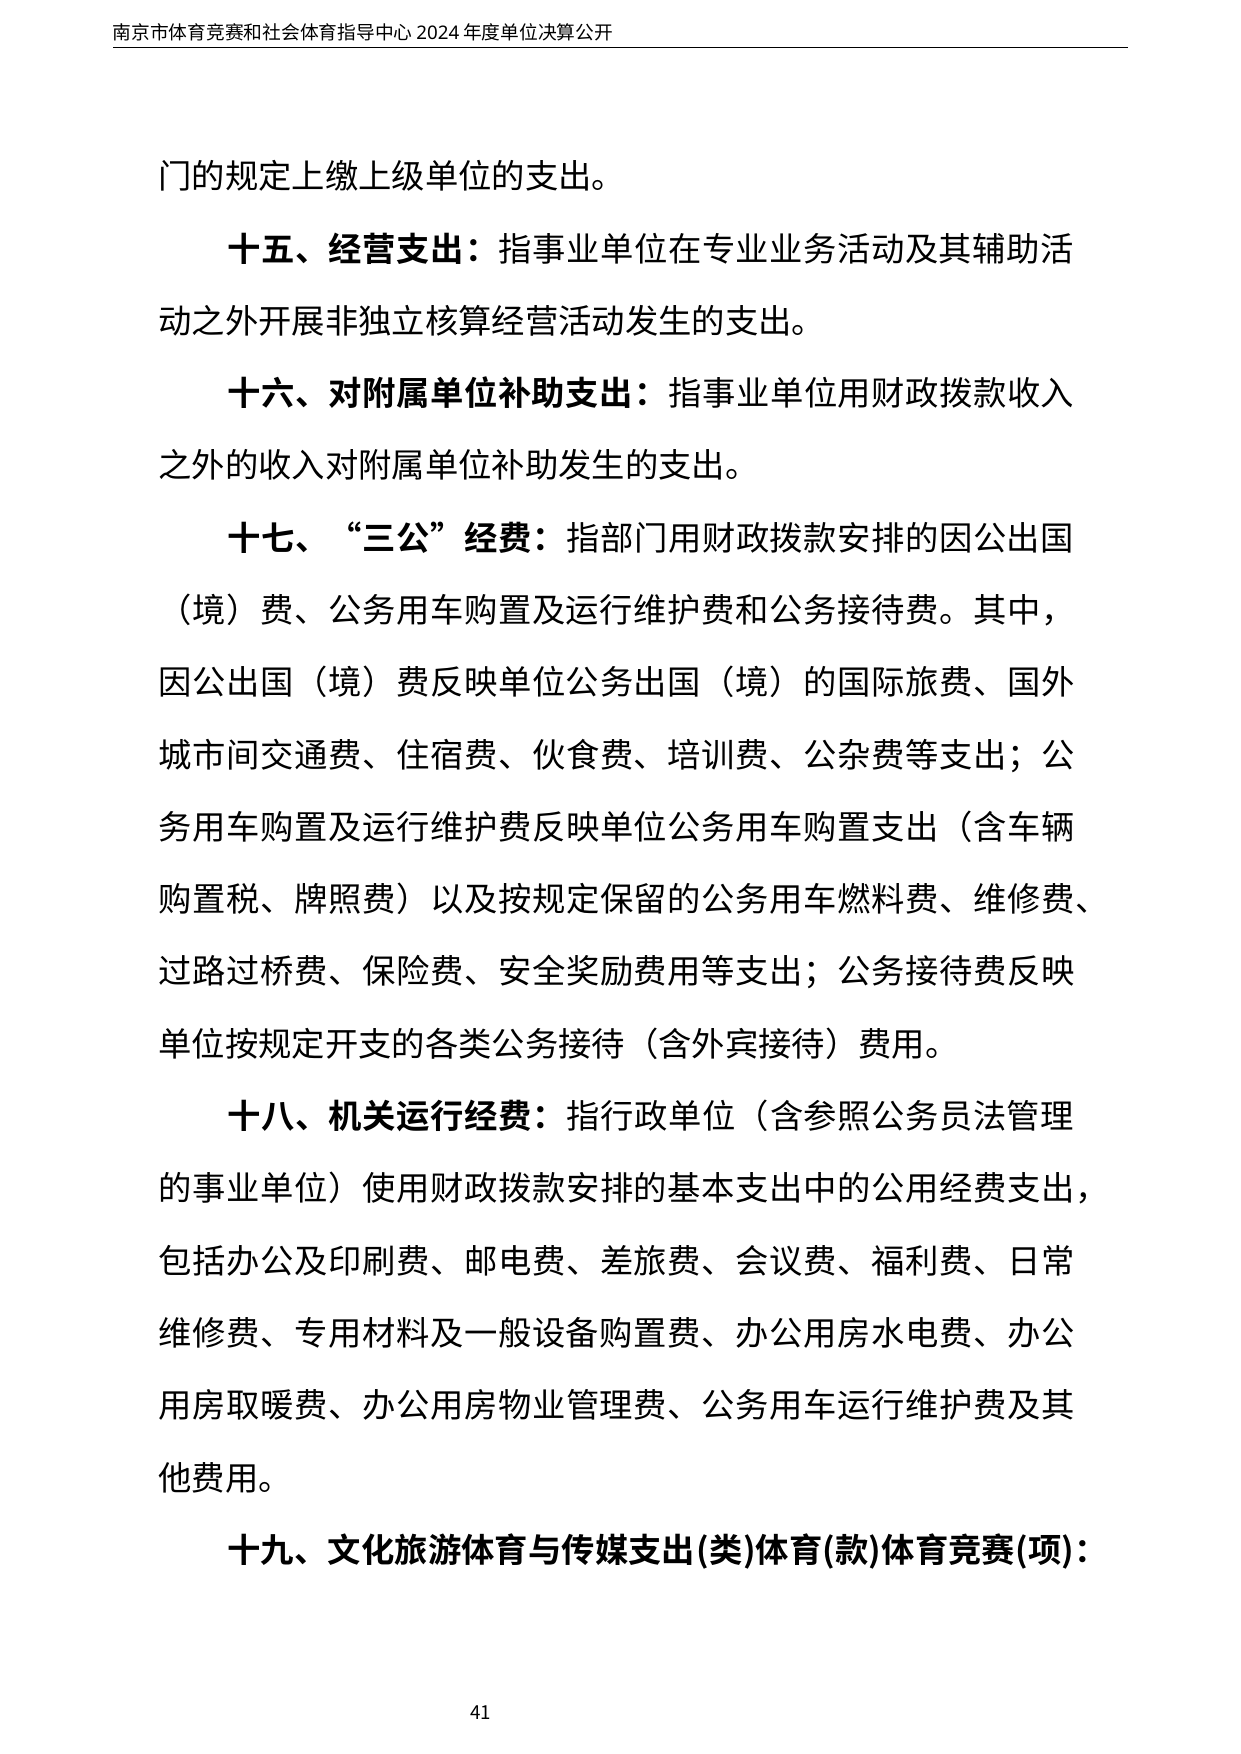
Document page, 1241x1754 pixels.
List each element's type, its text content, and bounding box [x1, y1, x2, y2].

text 十五、经营支出：指事业单位在专业业务活动及其辅助活动之外开展非独立核算经营活动发生的支出。 [158, 222, 1075, 343]
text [158, 150, 1075, 198]
text 十六、对附属单位补助支出：指事业单位用财政拨款收入之外的收入对附属单位补助发生的支出。 [158, 367, 1075, 487]
text 十七、“三公”经费：指部门用财政拨款安排的因公出国（境）费、公务用车购置及运行维护费和公务接待费。其中，因公出国（境）费反映单位公务出国（境）的国际旅费、国外城市间交通费、住宿费、伙食费、培训费、公杂费等支出；公务用车购置及运行维护费反映单位公务用车购置支出（含车辆购置税、牌照费）以及按规定保留的公务用车燃料费、维修费、过路过桥费、保险费、安全奖励费用等支出；公务接待费反映单位按规定开支的各类公务接待（含外宾接待）费用。 [158, 511, 1075, 1066]
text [158, 1523, 1075, 1572]
text 十八、机关运行经费：指行政单位（含参照公务员法管理的事业单位）使用财政拨款安排的基本支出中的公用经费支出，包括办公及印刷费、邮电费、差旅费、会议费、福利费、日常维修费、专用材料及一般设备购置费、办公用房水电费、办公用房取暖费、办公用房物业管理费、公务用车运行维护费及其他费用。 [158, 1090, 1075, 1499]
